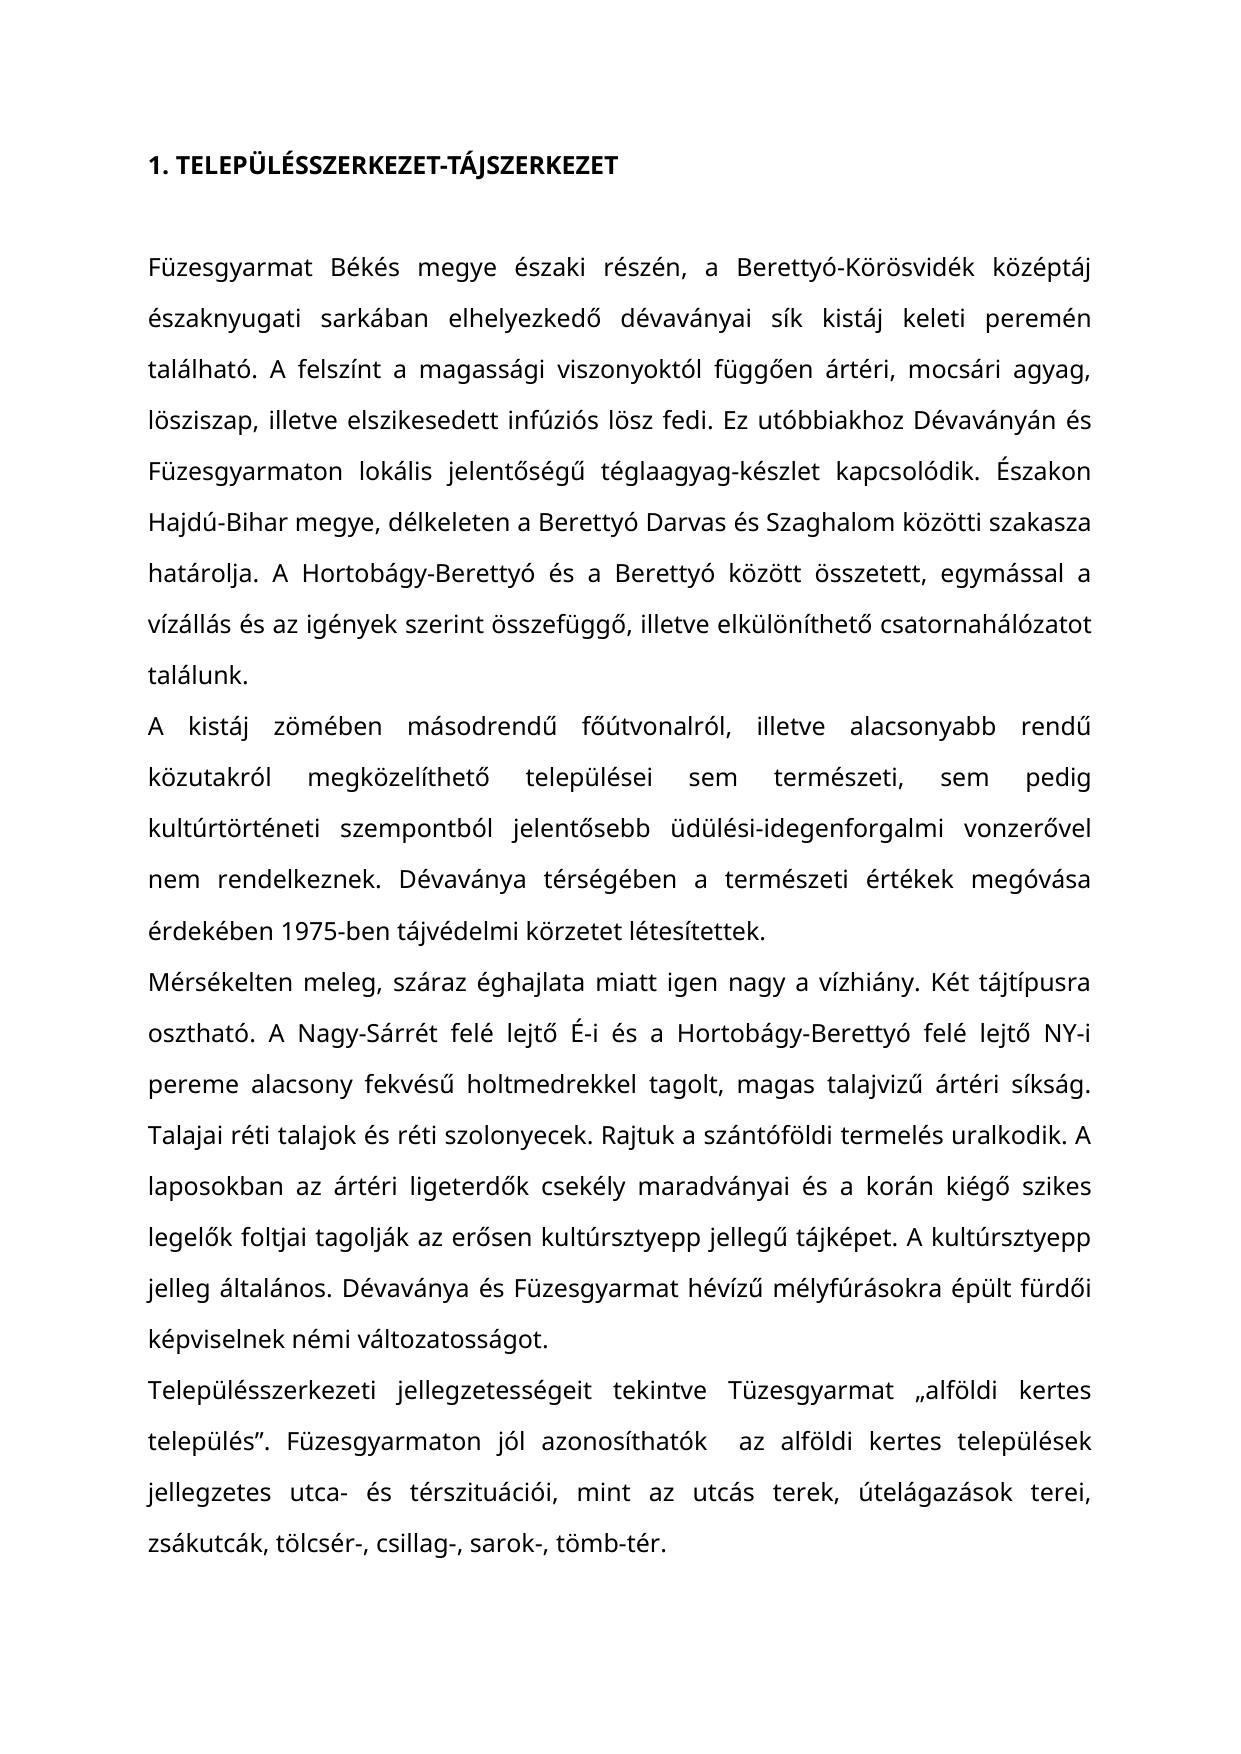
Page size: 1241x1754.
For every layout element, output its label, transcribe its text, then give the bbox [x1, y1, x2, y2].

text Füzesgyarmat Békés megye északi részén, a Berettyó-Körösvidék középtáj északnyugati sarkában elhelyezkedő dévaványai sík kistáj keleti peremén található. A felszínt a magassági viszonyoktól függően ártéri, mocsári agyag, lösziszap, illetve elszikesedett infúziós lösz fedi. Ez utóbbiakhoz Dévaványán és Füzesgyarmaton lokális jelentőségű téglaagyag-készlet kapcsolódik. Északon Hajdú-Bihar megye, délkeleten a Berettyó Darvas és Szaghalom közötti szakasza határolja. A Hortobágy-Berettyó és a Berettyó között összetett, egymással a vízállás és az igények szerint összefüggő, illetve elkülöníthető csatornahálózatot találunk. [148, 250, 1093, 692]
text A kistáj zömében másodrendű főútvonalról, illetve alacsonyabb rendű közutakról megközelíthető települései sem természeti, sem pedig kultúrtörténeti szempontból jelentősebb üdülési-idegenforgalmi vonzerővel nem rendelkeznek. Dévaványa térségében a természeti értékek megóvása érdekében 1975-ben tájvédelmi körzetet létesítettek. [148, 709, 1093, 947]
subtitle 1. TELEPÜLÉSSZERKEZET-TÁJSZERKEZET [148, 148, 1093, 182]
text Településszerkezeti jellegzetességeit tekintve Tüzesgyarmat „alföldi kertes település”. Füzesgyarmaton jól azonosíthatók az alföldi kertes települések jellegzetes utca- és térszituációi, mint az utcás terek, útelágazások terei, zsákutcák, tölcsér-, csillag-, sarok-, tömb-tér. [148, 1373, 1093, 1560]
text Mérsékelten meleg, száraz éghajlata miatt igen nagy a vízhiány. Két tájtípusra osztható. A Nagy-Sárrét felé lejtő É-i és a Hortobágy-Berettyó felé lejtő NY-i pereme alacsony fekvésű holtmedrekkel tagolt, magas talajvizű ártéri síkság. Talajai réti talajok és réti szolonyecek. Rajtuk a szántóföldi termelés uralkodik. A laposokban az ártéri ligeterdők csekély maradványai és a korán kiégő szikes legelők foltjai tagolják az erősen kultúrsztyepp jellegű tájképet. A kultúrsztyepp jelleg általános. Dévaványa és Füzesgyarmat hévízű mélyfúrásokra épült fürdői képviselnek némi változatosságot. [148, 964, 1093, 1356]
